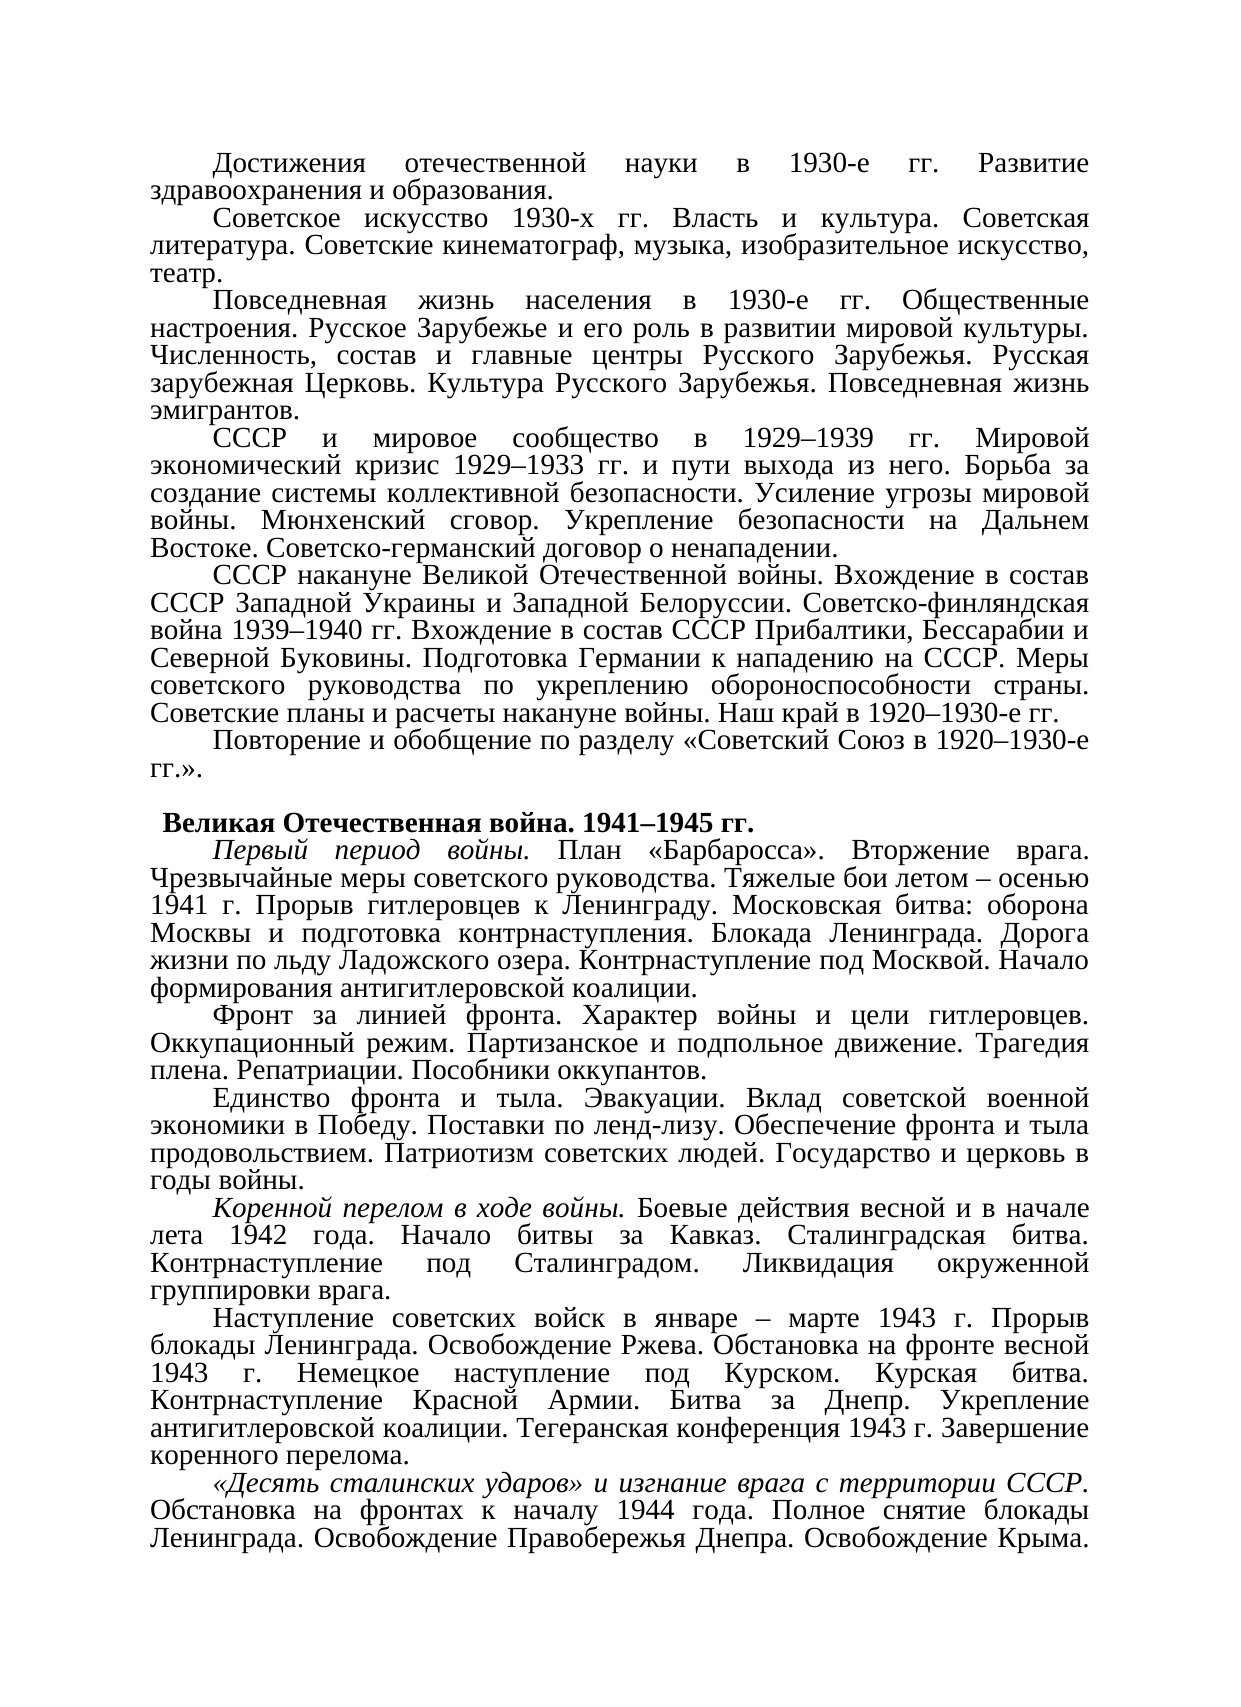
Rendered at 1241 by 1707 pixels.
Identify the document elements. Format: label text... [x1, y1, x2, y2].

text Единство фронта и тыла. Эвакуации. Вклад советской военной экономики в Победу. Поставки по ленд-лизу. Обеспечение фронта и тыла продовольствием. Патриотизм советских людей. Государство и церковь в годы войны. [150, 1085, 1090, 1195]
text СССР и мировое сообщество в 1929–1939 гг. Мировой экономический кризис 1929–1933 гг. и пути выхода из него. Борьба за создание системы коллективной безопасности. Усиление угрозы мировой войны. Мюнхенский сговор. Укрепление безопасности на Дальнем Востоке. Советско-германский договор о ненападении. [150, 425, 1090, 562]
text Достижения отечественной науки в 1930-е гг. Развитие здравоохранения и образования. [150, 150, 1090, 205]
text Великая Отечественная война. 1941–1945 гг. [162, 810, 1090, 837]
text Советское искусство 1930-х гг. Власть и культура. Советская литература. Советские кинематограф, музыка, изобразительное искусство, театр. [150, 205, 1090, 287]
text Первый период войны. План «Барбаросса». Вторжение врага. Чрезвычайные меры советского руководства. Тяжелые бои летом – осенью 1941 г. Прорыв гитлеровцев к Ленинграду. Московская битва: оборона Москвы и подготовка контрнаступления. Блокада Ленинграда. Дорога жизни по льду Ладожского озера. Контрнаступление под Москвой. Начало формирования антигитлеровской коалиции. [150, 837, 1090, 1002]
text СССР накануне Великой Отечественной войны. Вхождение в состав СССР Западной Украины и Западной Белоруссии. Советско-финляндская война 1939–1940 гг. Вхождение в состав СССР Прибалтики, Бессарабии и Северной Буковины. Подготовка Германии к нападению на СССР. Меры советского руководства по укреплению обороноспособности страны. Советские планы и расчеты накануне войны. Наш край в 1920–1930-е гг. [150, 562, 1090, 727]
text Повседневная жизнь населения в 1930-е гг. Общественные настроения. Русское Зарубежье и его роль в развитии мировой культуры. Численность, состав и главные центры Русского Зарубежья. Русская зарубежная Церковь. Культура Русского Зарубежья. Повседневная жизнь эмигрантов. [150, 287, 1090, 425]
text Фронт за линией фронта. Характер войны и цели гитлеровцев. Оккупационный режим. Партизанское и подпольное движение. Трагедия плена. Репатриации. Пособники оккупантов. [150, 1002, 1090, 1085]
text Коренной перелом в ходе войны. Боевые действия весной и в начале лета 1942 года. Начало битвы за Кавказ. Сталинградская битва. Контрнаступление под Сталинградом. Ликвидация окруженной группировки врага. [150, 1195, 1090, 1305]
text Повторение и обобщение по разделу «Советский Союз в 1920–1930-е гг.». [150, 727, 1090, 782]
text Наступление советских войск в январе – марте 1943 г. Прорыв блокады Ленинграда. Освобождение Ржева. Обстановка на фронте весной 1943 г. Немецкое наступление под Курском. Курская битва. Контрнаступление Красной Армии. Битва за Днепр. Укрепление антигитлеровской коалиции. Тегеранская конференция 1943 г. Завершение коренного перелома. [150, 1305, 1090, 1470]
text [150, 1470, 1090, 1552]
